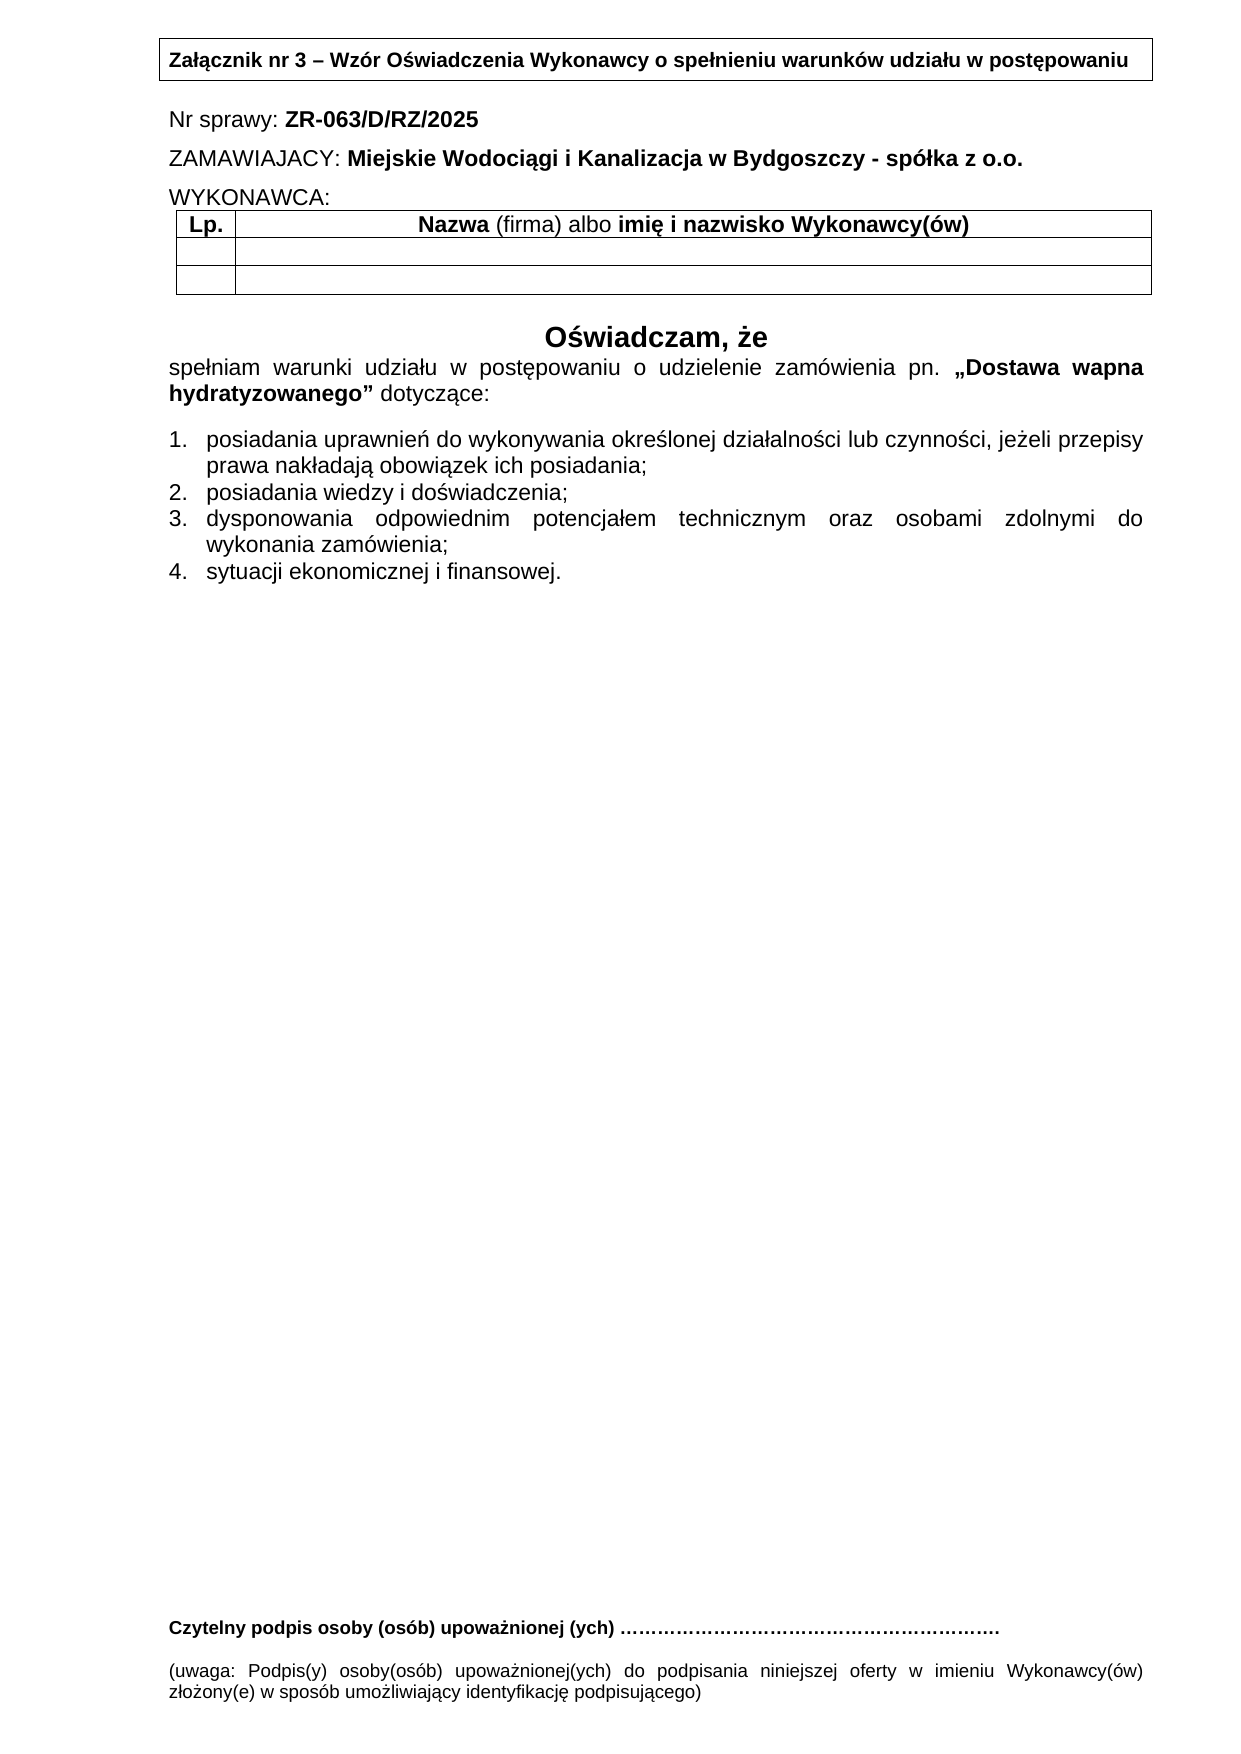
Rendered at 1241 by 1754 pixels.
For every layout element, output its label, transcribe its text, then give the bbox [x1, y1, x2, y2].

text Załącznik nr 3 – Wzór Oświadczenia Wykonawcy o spełnieniu warunków udziału w postępowaniu [160, 39, 1152, 80]
list Oświadczam, że [169, 320, 1144, 354]
list posiadania uprawnień do wykonywania określonej działalności lub czynności, jeżeli przepisy prawa nakładają obowiązek ich posiadania; [169, 426, 1144, 478]
table_header Lp. [177, 211, 235, 237]
text spełniam warunki udziału w postępowaniu o udzielenie zamówienia pn. „Dostawa wapna hydratyzowanego” dotyczące: [169, 354, 1144, 407]
text WYKONAWCA: [169, 183, 1144, 210]
list posiadania wiedzy i doświadczenia; [169, 478, 1144, 505]
table_cell [236, 266, 1151, 294]
table_cell [177, 266, 235, 294]
list sytuacji ekonomicznej i finansowej. [169, 558, 1144, 584]
text ZAMAWIAJACY: Miejskie Wodociągi i Kanalizacja w Bydgoszczy - spółka z o.o. [169, 144, 1144, 171]
table_cell [236, 238, 1151, 264]
list dysponowania odpowiednim potencjałem technicznym oraz osobami zdolnymi do wykonania zamówienia; [169, 505, 1144, 558]
table_cell [177, 238, 235, 264]
table_header Nazwa (firma) albo imię i nazwisko Wykonawcy(ów) [236, 211, 1151, 237]
text Nr sprawy: ZR-063/D/RZ/2025 [169, 106, 1144, 132]
